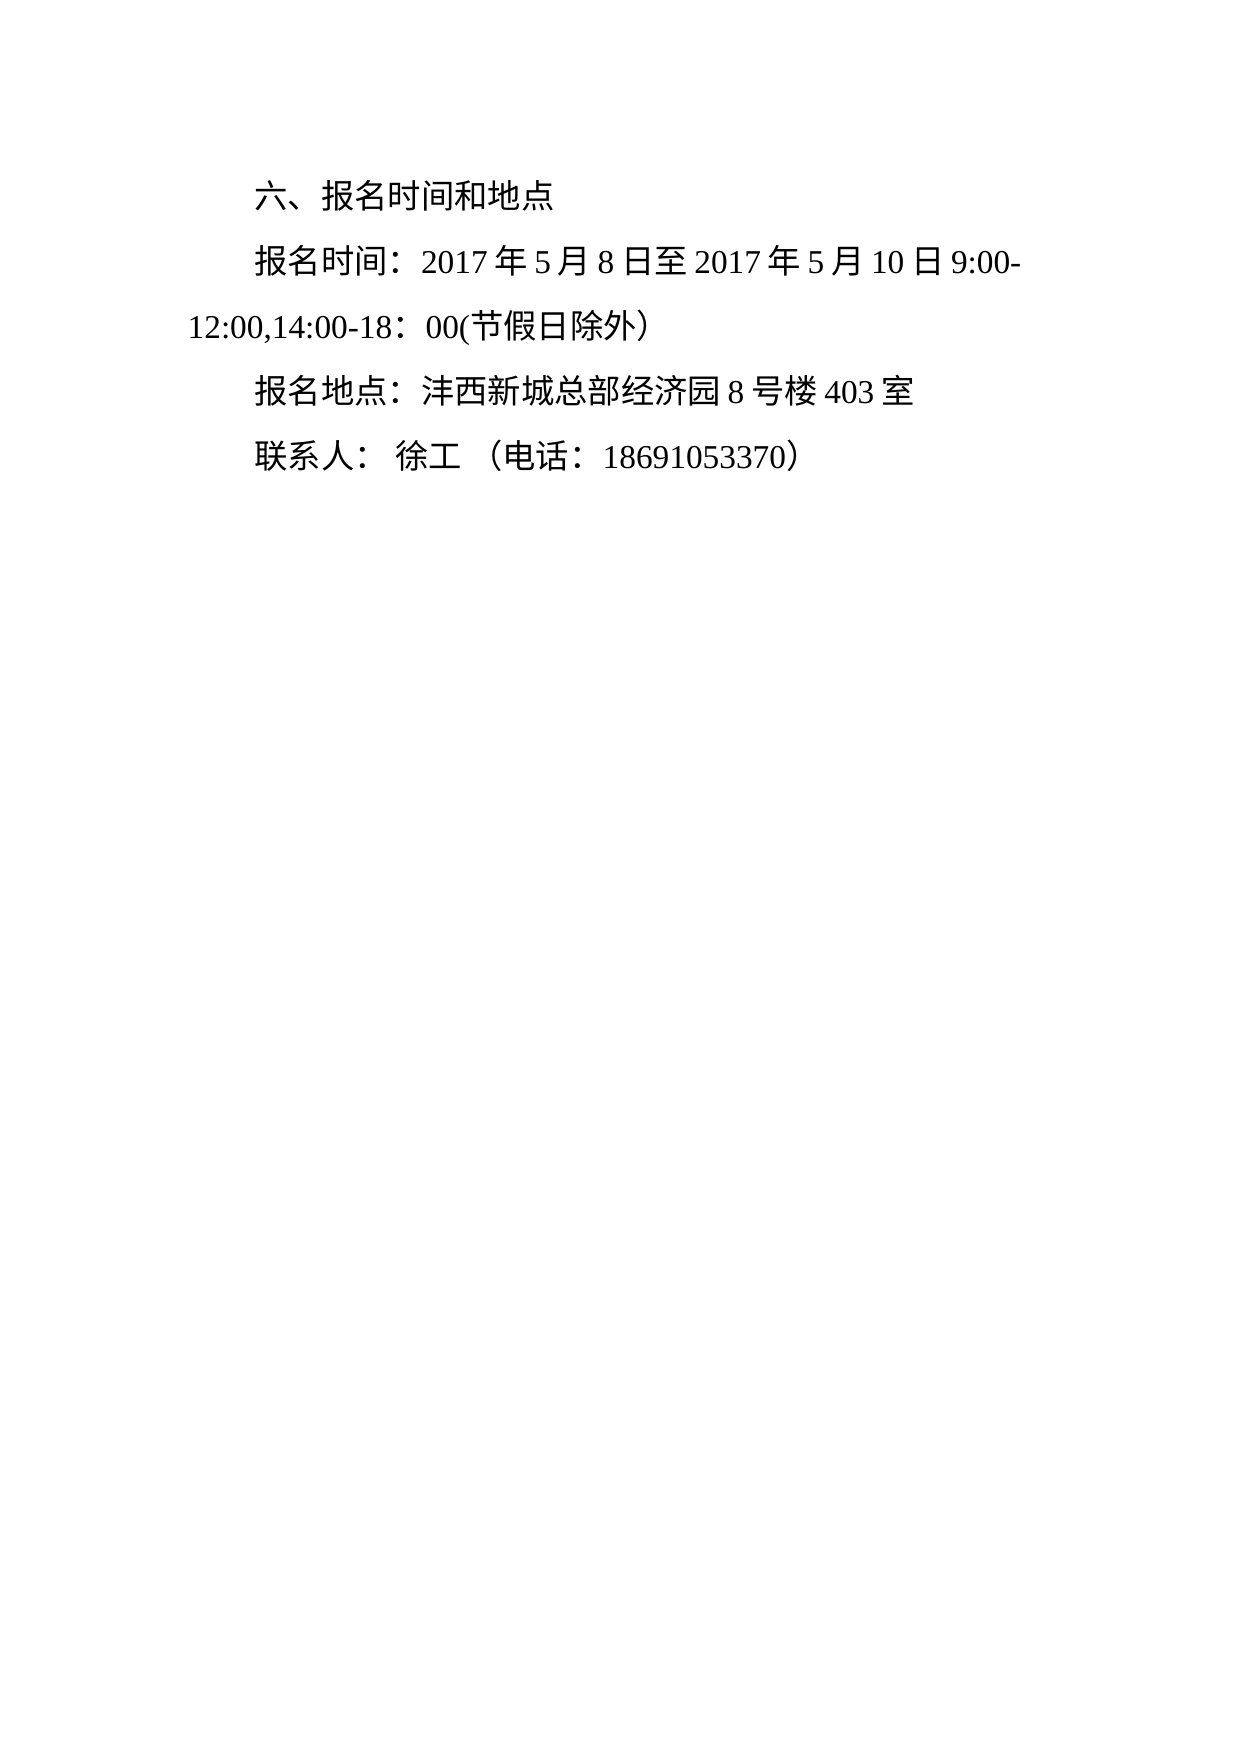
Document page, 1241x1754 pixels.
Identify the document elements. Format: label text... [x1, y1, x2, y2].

text 六、报名时间和地点 [187, 162, 1053, 227]
text 报名时间：2017年5月8日至2017年5月10日9:00-12:00,14:00-18：00(节假日除外） [187, 227, 1053, 357]
text 联系人： 徐工 （电话：18691053370） [187, 422, 1053, 487]
text 报名地点：沣西新城总部经济园8号楼403室 [187, 357, 1053, 422]
